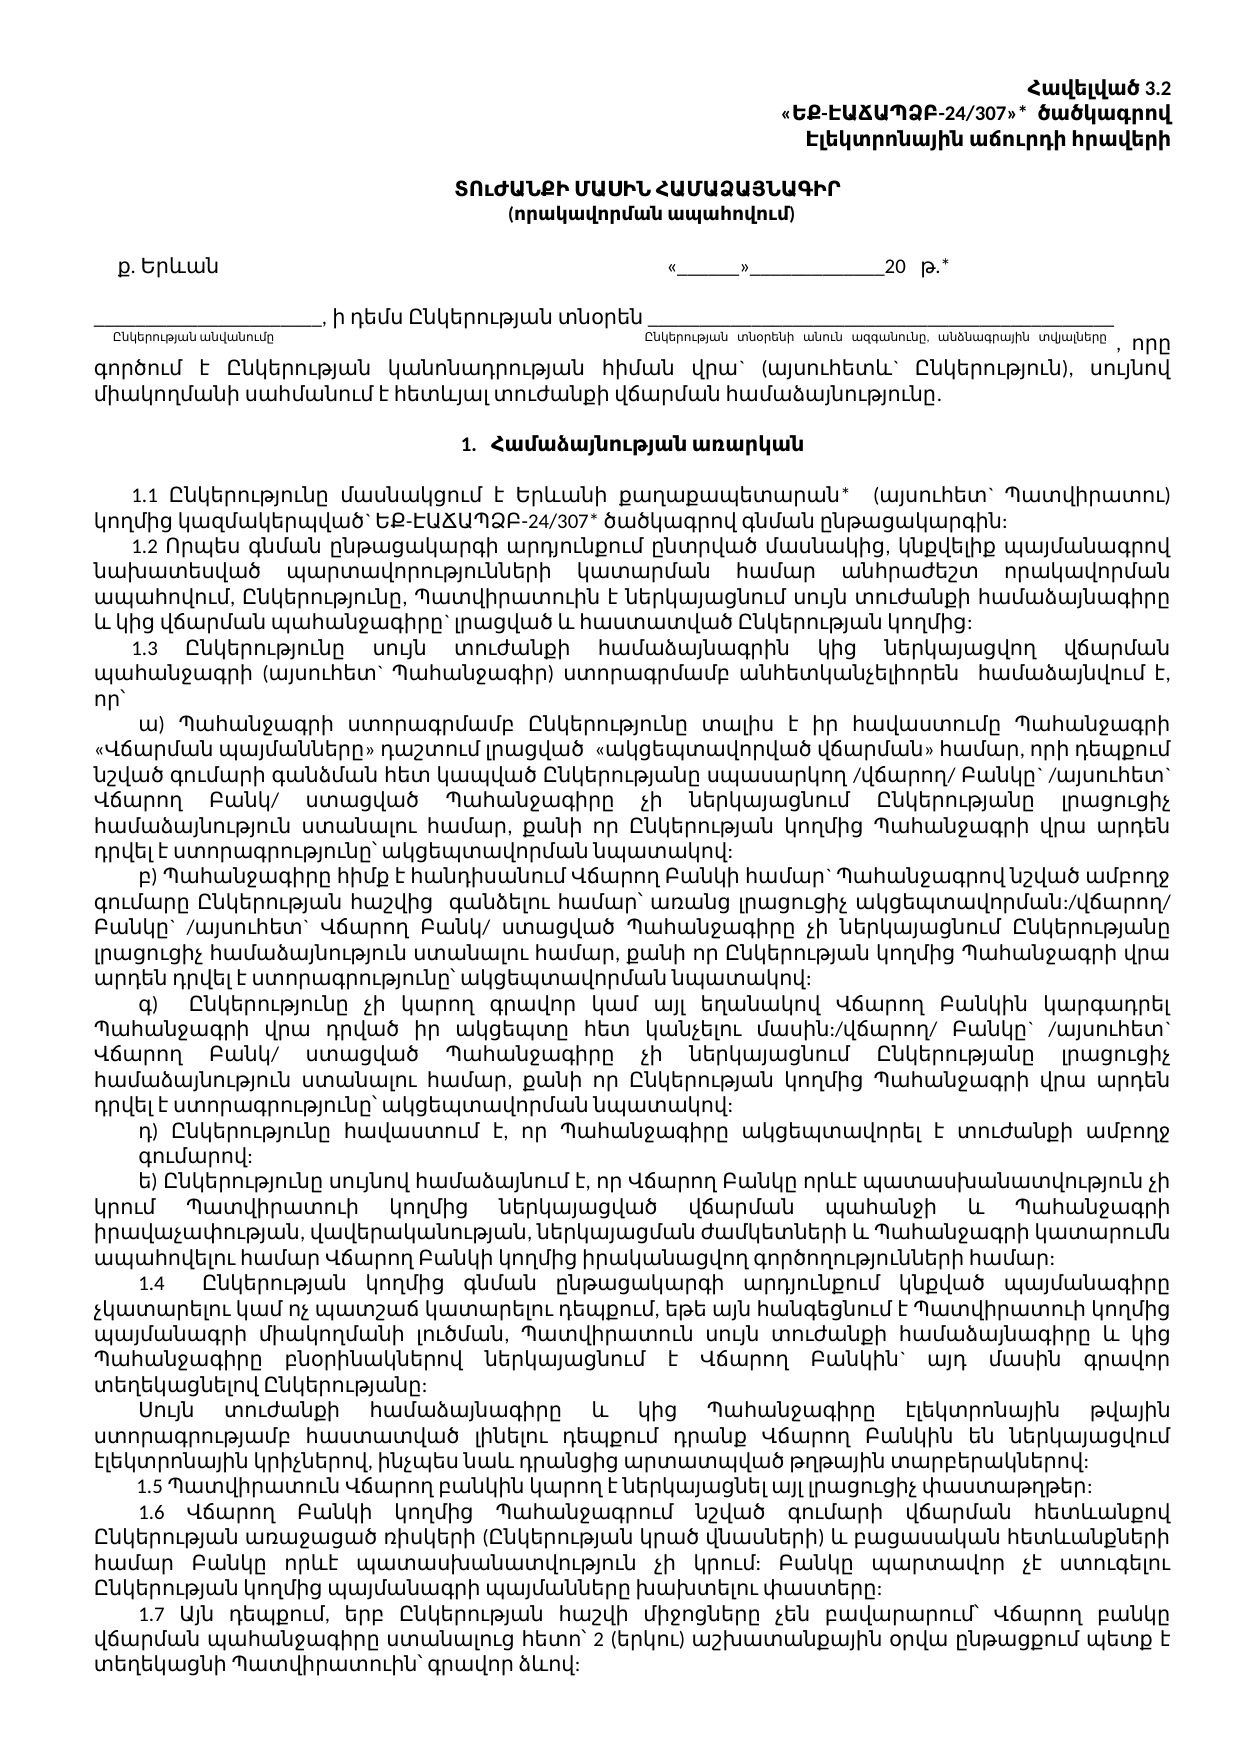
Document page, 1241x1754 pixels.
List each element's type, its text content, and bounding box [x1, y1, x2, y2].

text բ) Պահանջագիրը հիմք է հանդիսանում Վճարող Բանկի համար` Պահանջագրով նշված ամբողջ գումարը Ընկերության հաշվից գանձելու համար՝ առանց լրացուցիչ ակցեպտավորման:/վճարող/ Բանկը` /այսուհետ` Վճարող Բանկ/ ստացված Պահանջագիրը չի ներկայացնում Ընկերությանը լրացուցիչ համաձայնություն ստանալու համար, քանի որ Ընկերության կողմից Պահանջագրի վրա արդեն դրվել է ստորագրությունը՝ ակցեպտավորման նպատակով: [94, 864, 1171, 991]
text ՏՈւԺԱՆՔԻ ՄԱՍԻՆ ՀԱՄԱՁԱՅՆԱԳԻՐ [94, 177, 1171, 202]
text ______________________, ի դեմս Ընկերության տնօրեն _____________________________________________ [94, 304, 1171, 330]
text գ) Ընկերությունը չի կարող գրավոր կամ այլ եղանակով Վճարող Բանկին կարգադրել Պահանջագրի վրա դրված իր ակցեպտը հետ կանչելու մասին:/վճարող/ Բանկը` /այսուհետ` Վճարող Բանկ/ ստացված Պահանջագիրը չի ներկայացնում Ընկերությանը լրացուցիչ համաձայնություն ստանալու համար, քանի որ Ընկերության կողմից Պահանջագրի վրա արդեն դրվել է ստորագրությունը՝ ակցեպտավորման նպատակով: [94, 991, 1171, 1118]
text 1.3 Ընկերությունը սույն տուժանքի համաձայնագրին կից ներկայացվող վճարման պահանջագրի (այսուհետ` Պահանջագիր) ստորագրմամբ անհետկանչելիորեն համաձայնվում է, որ՝ [94, 635, 1171, 711]
text Սույն տուժանքի համաձայնագիրը և կից Պահանջագիրը էլեկտրոնային թվային ստորագրությամբ հաստատված լինելու դեպքում դրանք Վճարող Բանկին են ներկայացվում էլեկտրոնային կրիչներով, ինչպես նաև դրանցից արտատպված թղթային տարբերակներով: [94, 1397, 1171, 1474]
text 1. Համաձայնության առարկան [94, 432, 1171, 457]
text 1.2 Որպես գնման ընթացակարգի արդյունքում ընտրված մասնակից, կնքվելիք պայմանագրով նախատեսված պարտավորությունների կատարման համար անհրաժեշտ որակավորման ապահովում, Ընկերությունը, Պատվիրատուին է ներկայացնում սույն տուժանքի համաձայնագիրը և կից վճարման պահանջագիրը` լրացված և հաստատված Ընկերության կողմից: [94, 533, 1171, 635]
text Ընկերության անվանումը Ընկերության տնօրենի անուն ազգանունը, անձնագրային տվյալները , որը գործում է Ընկերության կանոնադրության հիման վրա` (այսուհետև` Ընկերություն), սույնով միակողմանի սահմանում է հետևյալ տուժանքի վճարման համաձայնությունը. [94, 330, 1171, 406]
text 1.5 Պատվիրատուն Վճարող բանկին կարող է ներկայացնել այլ լրացուցիչ փաստաթղթեր: [94, 1474, 1171, 1499]
text ա) Պահանջագրի ստորագրմամբ Ընկերությունը տալիս է իր հավաստումը Պահանջագրի «Վճարման պայմանները» դաշտում լրացված «ակցեպտավորված վճարման» համար, որի դեպքում նշված գումարի գանձման հետ կապված Ընկերությանը սպասարկող /վճարող/ Բանկը` /այսուհետ` Վճարող Բանկ/ ստացված Պահանջագիրը չի ներկայացնում Ընկերությանը լրացուցիչ համաձայնություն ստանալու համար, քանի որ Ընկերության կողմից Պահանջագրի վրա արդեն դրվել է ստորագրությունը՝ ակցեպտավորման նպատակով: [94, 711, 1171, 864]
text 1.7 Այն դեպքում, երբ Ընկերության հաշվի միջոցները չեն բավարարում՝ Վճարող բանկը վճարման պահանջագիրը ստանալուց հետո՝ 2 (երկու) աշխատանքային օրվա ընթացքում պետք է տեղեկացնի Պատվիրատուին՝ գրավոր ձևով: [94, 1601, 1171, 1677]
text Հավելված 3.2 [94, 75, 1171, 100]
text ք. Երևան «______»_____________20 թ.* [94, 254, 1171, 279]
text 1.6 Վճարող Բանկի կողմից Պահանջագրում նշված գումարի վճարման հետևանքով Ընկերության առաջացած ռիսկերի (Ընկերության կրած վնասների) և բացասական հետևանքների համար Բանկը որևէ պատասխանատվություն չի կրում: Բանկը պարտավոր չէ ստուգելու Ընկերության կողմից պայմանագրի պայմանները խախտելու փաստերը: [94, 1499, 1171, 1601]
text ե) Ընկերությունը սույնով համաձայնում է, որ Վճարող Բանկը որևէ պատասխանատվություն չի կրում Պատվիրատուի կողմից ներկայացված վճարման պահանջի և Պահանջագրի իրավաչափության, վավերականության, ներկայացման ժամկետների և Պահանջագրի կատարումն ապահովելու համար Վճարող Բանկի կողմից իրականացվող գործողությունների համար: [94, 1169, 1171, 1270]
text (որակավորման ապահովում) [94, 202, 1171, 225]
text դ) Ընկերությունը հավաստում է, որ Պահանջագիրը ակցեպտավորել է տուժանքի ամբողջ գումարով: [138, 1118, 1171, 1169]
text 1.1 Ընկերությունը մասնակցում է Երևանի քաղաքապետարան* (այսուհետ` Պատվիրատու) կողմից կազմակերպված` ԵՔ-ԷԱՃԱՊՁԲ-24/307* ծածկագրով գնման ընթացակարգին: [94, 482, 1171, 533]
text Էլեկտրոնային աճուրդի հրավերի [94, 126, 1171, 151]
text «ԵՔ-ԷԱՃԱՊՁԲ-24/307»* ծածկագրով [94, 100, 1171, 126]
text 1.4 Ընկերության կողմից գնման ընթացակարգի արդյունքում կնքված պայմանագիրը չկատարելու կամ ոչ պատշաճ կատարելու դեպքում, եթե այն հանգեցնում է Պատվիրատուի կողմից պայմանագրի միակողմանի լուծման, Պատվիրատուն սույն տուժանքի համաձայնագիրը և կից Պահանջագիրը բնօրինակներով ներկայացնում է Վճարող Բանկին` այդ մասին գրավոր տեղեկացնելով Ընկերությանը: [94, 1270, 1171, 1397]
